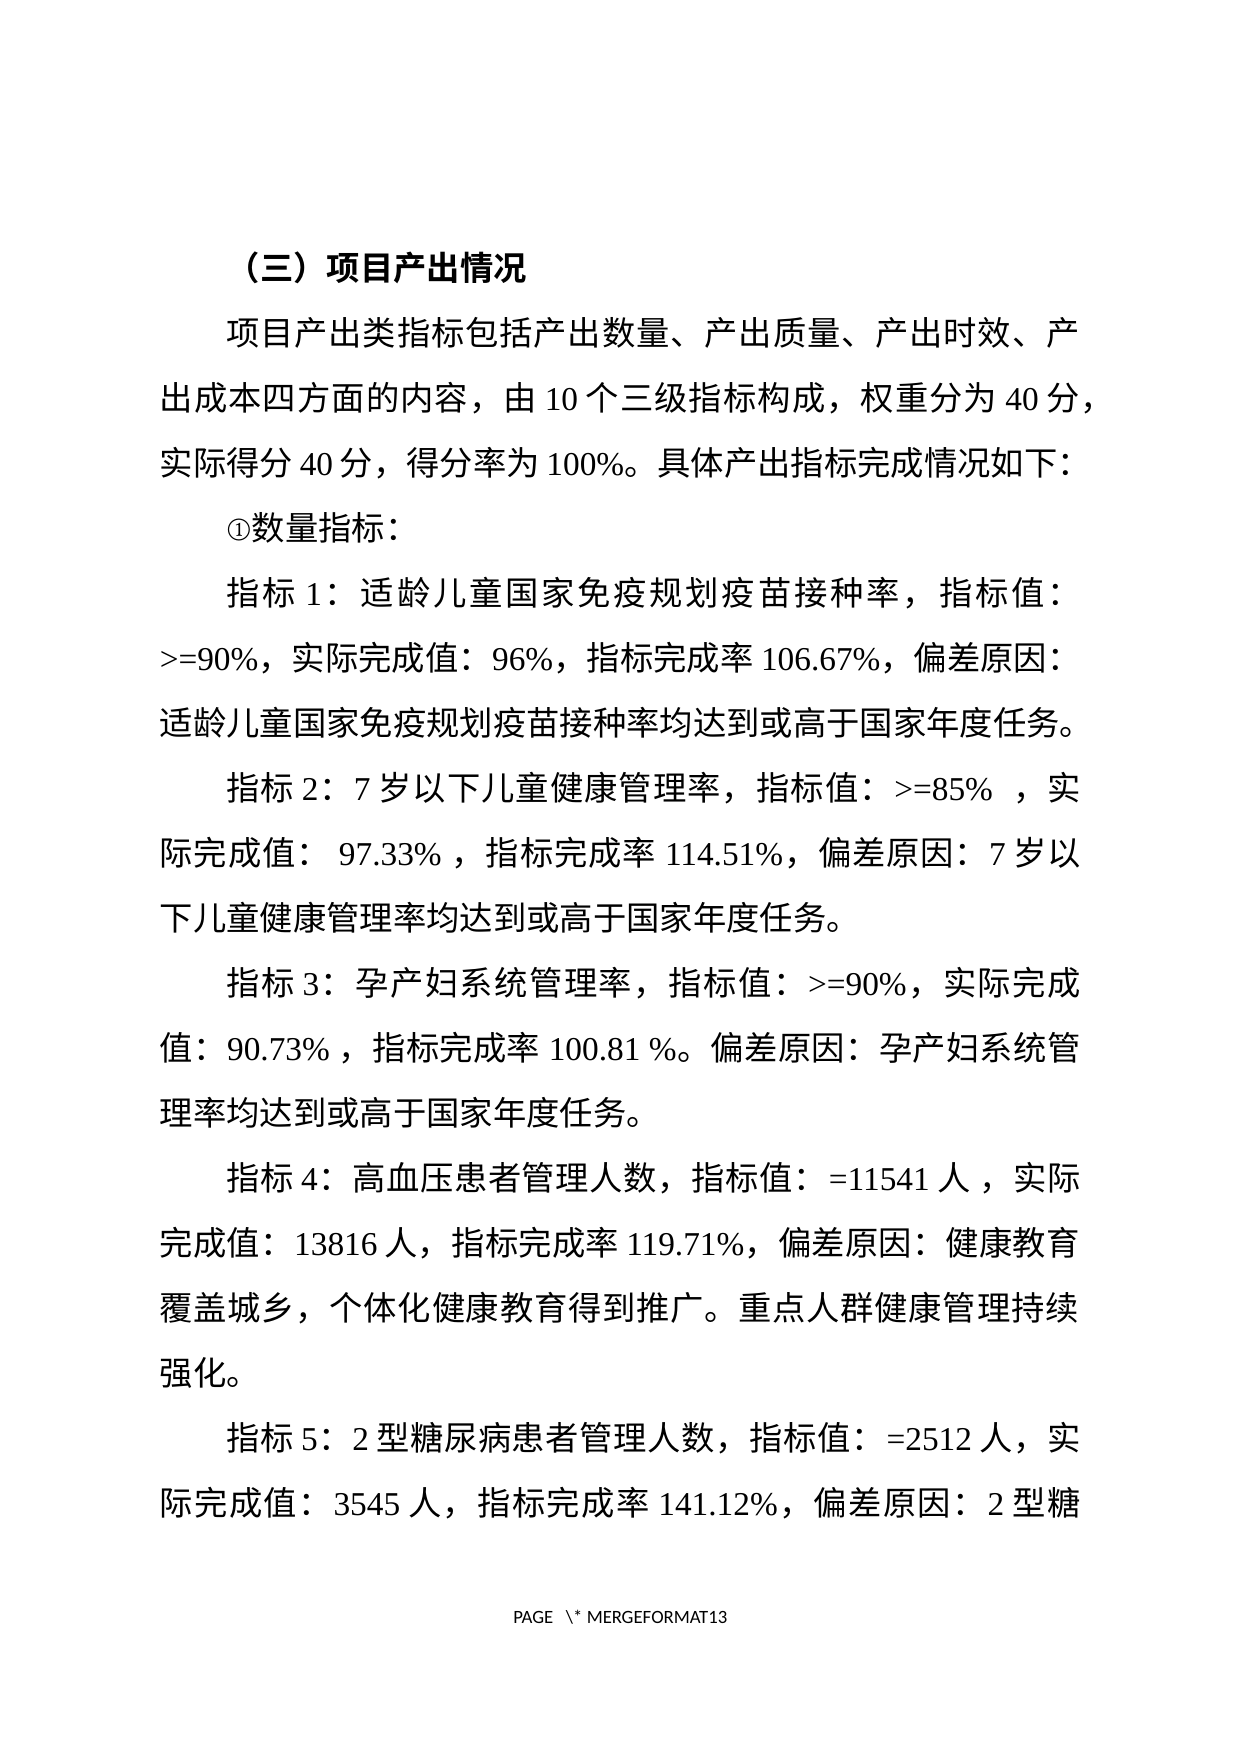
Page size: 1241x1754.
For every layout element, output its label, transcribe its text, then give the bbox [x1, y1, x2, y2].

text 指标3：孕产妇系统管理率，指标值：>=90%，实际完成值：90.73% ，指标完成率 100.81 %。偏差原因：孕产妇系统管理率均达到或高于国家年度任务。 [159, 948, 1081, 1143]
text ①数量指标： [159, 493, 1081, 558]
text 项目产出类指标包括产出数量、产出质量、产出时效、产出成本四方面的内容，由10个三级指标构成，权重分为40分，实际得分40分，得分率为100%。具体产出指标完成情况如下： [159, 298, 1081, 493]
text 指标1：适龄儿童国家免疫规划疫苗接种率，指标值： >=90%，实际完成值：96%，指标完成率 106.67%，偏差原因：适龄儿童国家免疫规划疫苗接种率均达到或高于国家年度任务。 [159, 558, 1081, 753]
text 指标2：7岁以下儿童健康管理率，指标值：>=85% ，实际完成值： 97.33% ，指标完成率 114.51%，偏差原因：7岁以下儿童健康管理率均达到或高于国家年度任务。 [159, 753, 1081, 948]
list 项目产出情况 [159, 233, 1081, 298]
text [159, 1403, 1081, 1533]
text 指标4：高血压患者管理人数，指标值：=11541人 ，实际完成值：13816人，指标完成率119.71%，偏差原因：健康教育覆盖城乡，个体化健康教育得到推广。重点人群健康管理持续强化。 [159, 1143, 1081, 1403]
